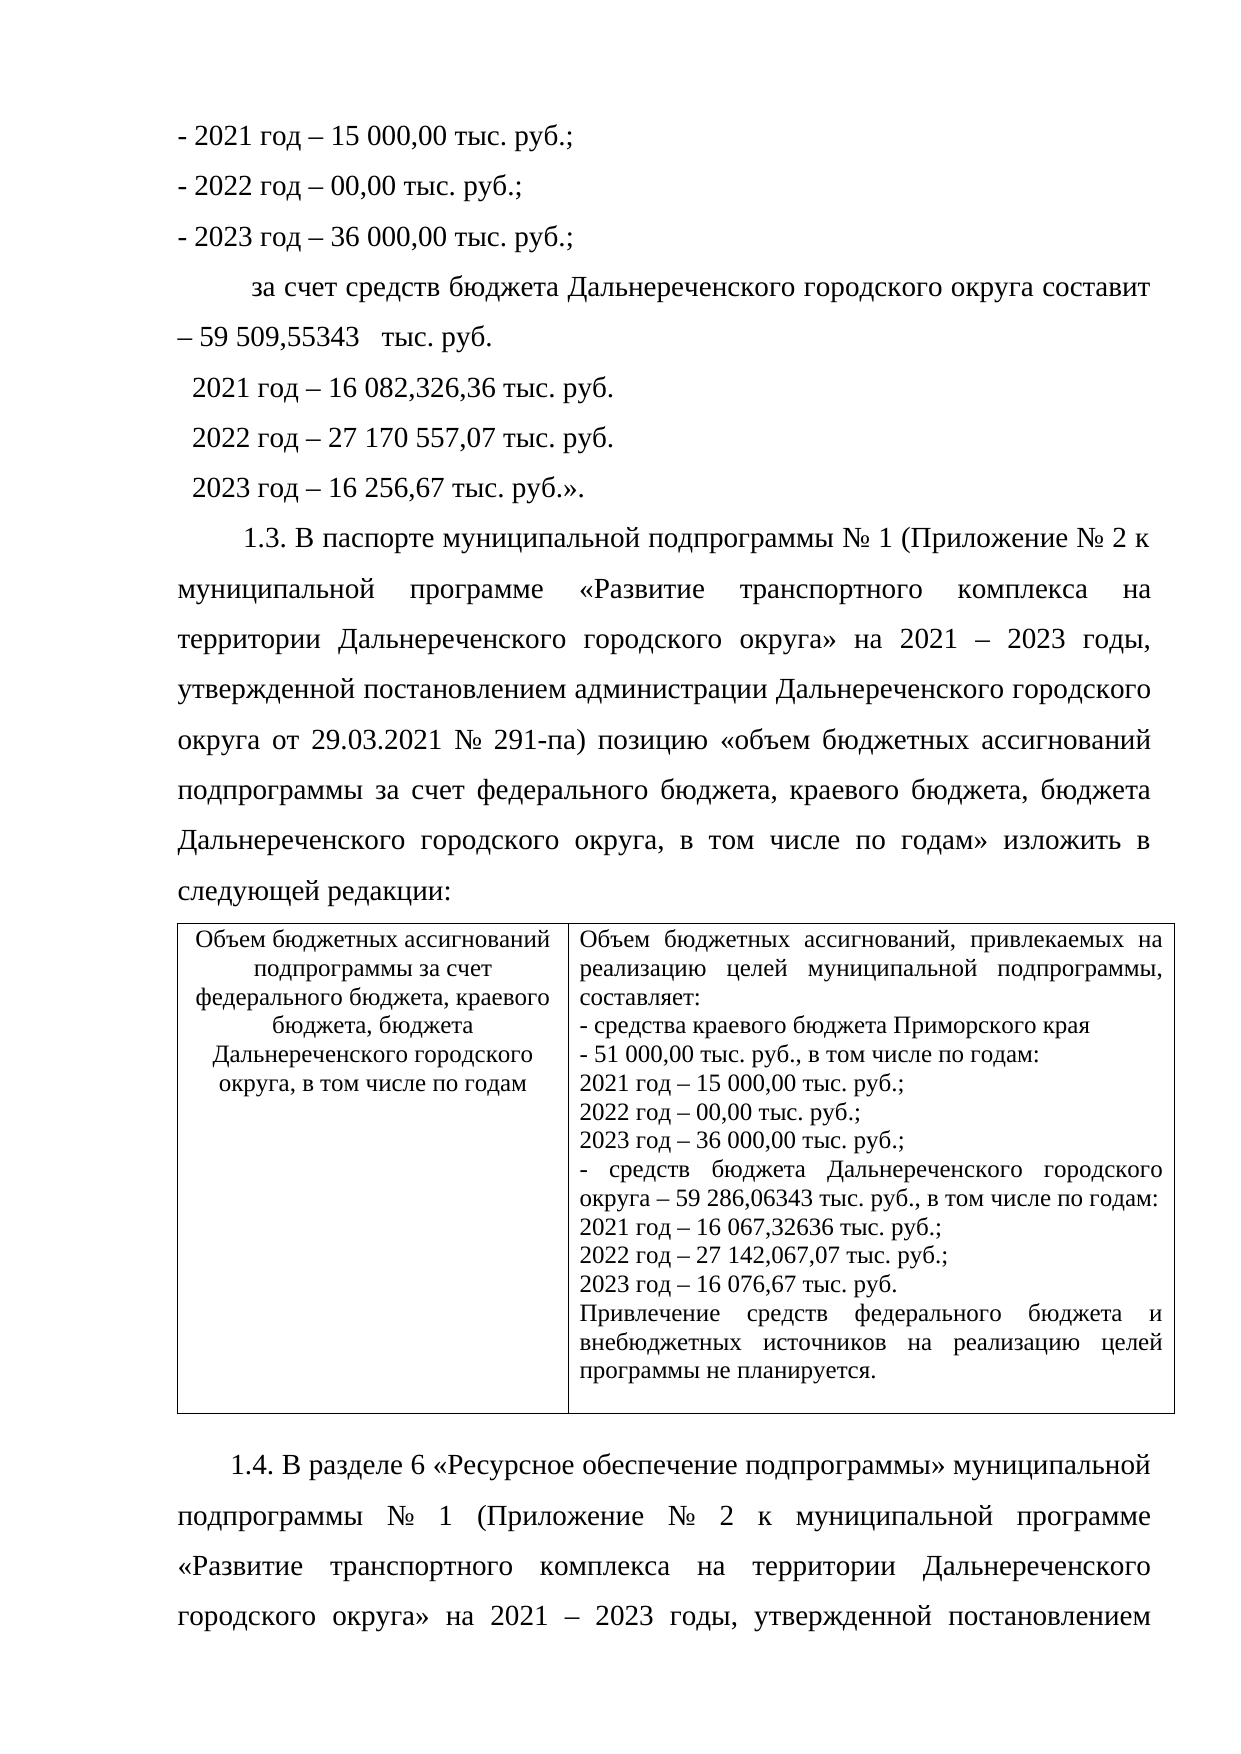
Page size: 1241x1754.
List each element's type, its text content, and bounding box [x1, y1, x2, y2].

text 2021 год – 16 082,326,36 тыс. руб. [177, 370, 1152, 403]
text - 2022 год – 00,00 тыс. руб.; [177, 168, 1152, 202]
table_header Объем бюджетных ассигнований подпрограммы за счет федерального бюджета, краевого бюджета, бюджета Дальнереченского городского округа, в том числе по годам [178, 924, 568, 1413]
text - 2021 год – 15 000,00 тыс. руб.; [177, 118, 1152, 152]
text 2022 год – 27 170 557,07 тыс. руб. [177, 420, 1152, 453]
text - 2023 год – 36 000,00 тыс. руб.; [177, 219, 1152, 252]
text 2023 год – 16 256,67 тыс. руб.». [177, 470, 1152, 504]
text за счет средств бюджета Дальнереченского городского округа составит – 59 509,55343 тыс. руб. [177, 269, 1152, 353]
text 1.3. В паспорте муниципальной подпрограммы № 1 (Приложение № 2 к муниципальной программе «Развитие транспортного комплекса на территории Дальнереченского городского округа» на 2021 – 2023 годы, утвержденной постановлением администрации Дальнереченского городского округа от 29.03.2021 № 291-па) позицию «объем бюджетных ассигнований подпрограммы за счет федерального бюджета, краевого бюджета, бюджета Дальнереченского городского округа, в том числе по годам» изложить в следующей редакции: [177, 521, 1152, 906]
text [177, 1447, 1152, 1632]
table_header Объем бюджетных ассигнований, привлекаемых на реализацию целей муниципальной подпрограммы, составляет: - средства краевого бюджета Приморского края - 51 000,00 тыс. руб., в том числе по годам: 2021 год – 15 000,00 тыс. руб.; 2022 год – 00,00 тыс. руб.; 2023 год – 36 000,00 тыс. руб.; - средств бюджета Дальнереченского городского округа – 59 286,06343 тыс. руб., в том числе по годам: 2021 год – 16 067,32636 тыс. руб.; 2022 год – 27 142,067,07 тыс. руб.; 2023 год – 16 076,67 тыс. руб. Привлечение средств федерального бюджета и внебюджетных источников на реализацию целей программы не планируется. [569, 924, 1174, 1413]
